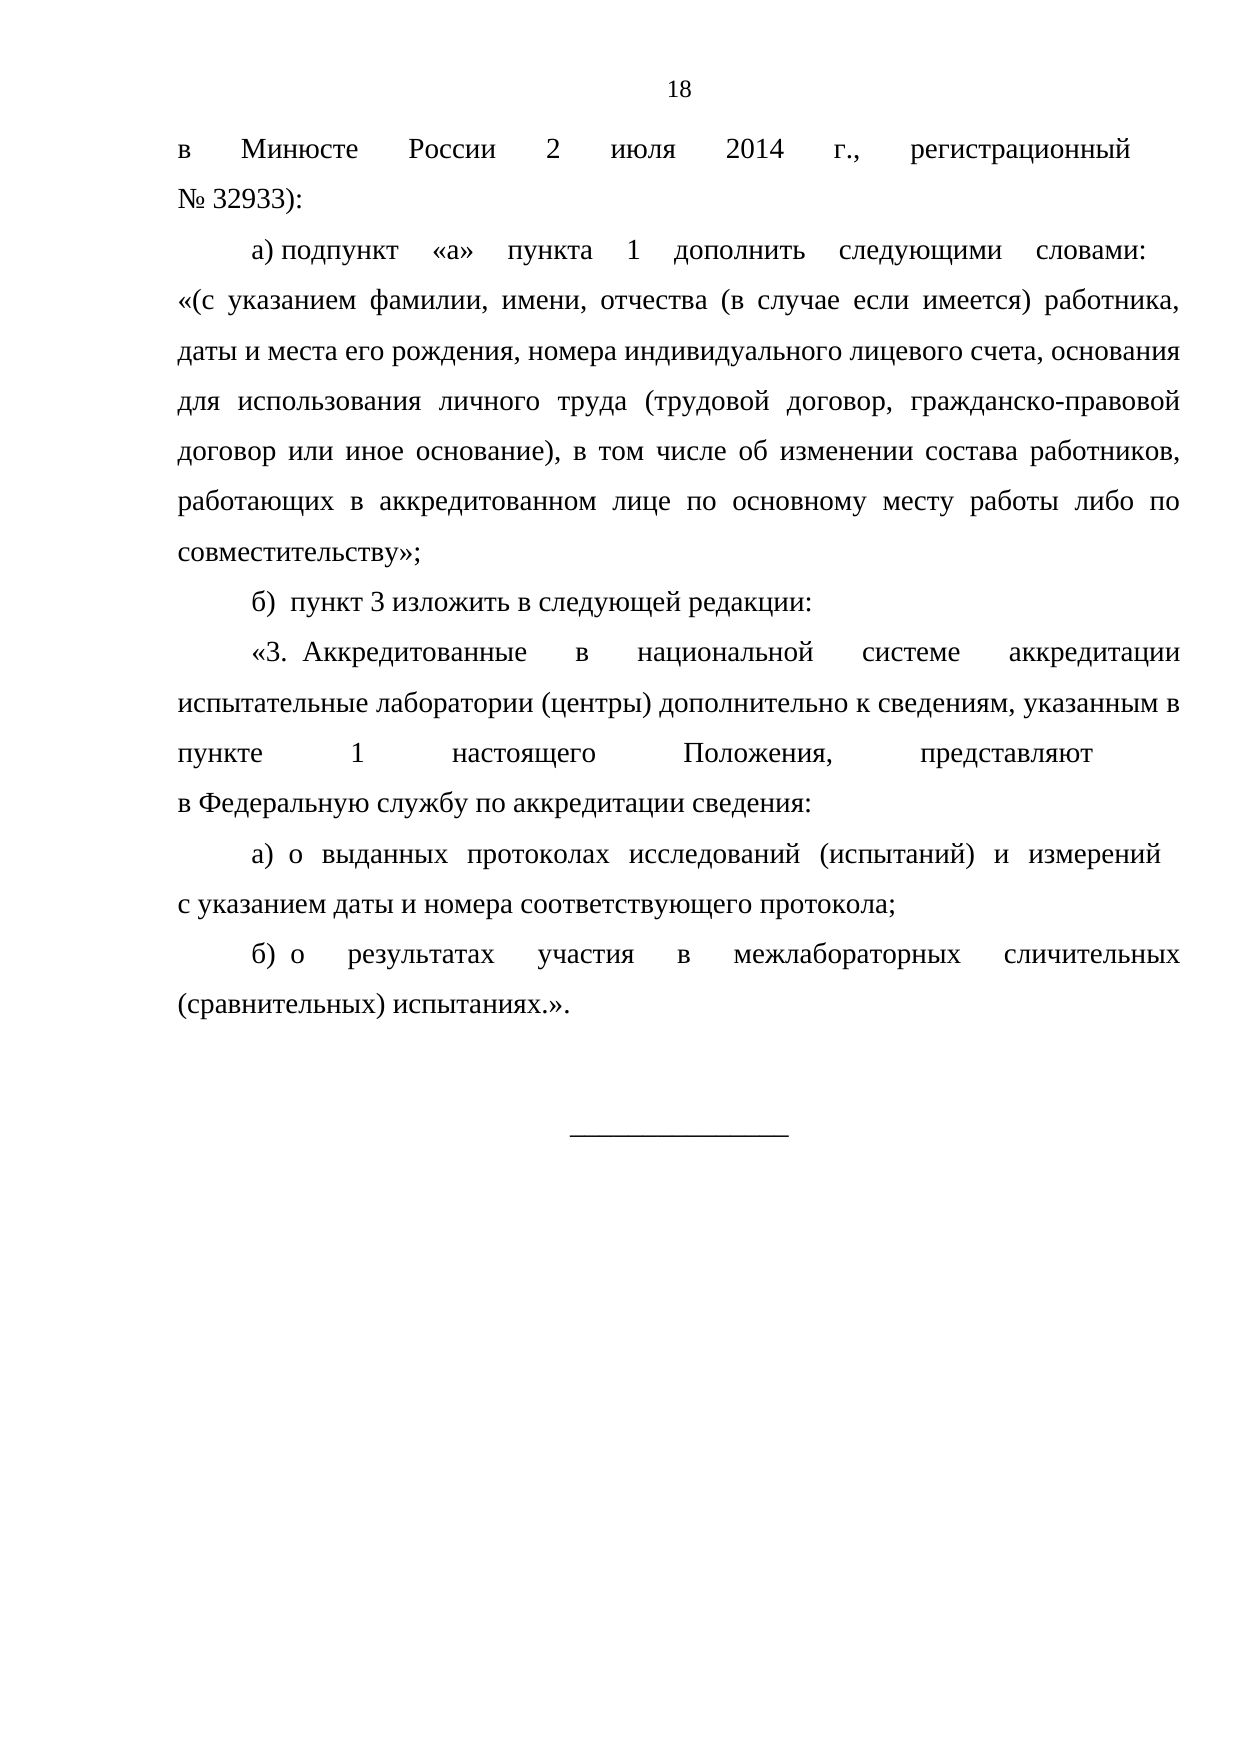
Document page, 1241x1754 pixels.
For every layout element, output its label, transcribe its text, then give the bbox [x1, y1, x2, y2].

text «3. Аккредитованные в национальной системе аккредитации испытательные лаборатории (центры) дополнительно к сведениям, указанным в пункте 1 настоящего Положения, представляют в Федеральную службу по аккредитации сведения: [177, 634, 1181, 819]
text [177, 131, 1181, 215]
text а) подпункт «а» пункта 1 дополнить следующими словами: «(с указанием фамилии, имени, отчества (в случае если имеется) работника, даты и места его рождения, номера индивидуального лицевого счета, основания для использования личного труда (трудовой договор, гражданско-правовой договор или иное основание), в том числе об изменении состава работников, работающих в аккредитованном лице по основному месту работы либо по совместительству»; [177, 232, 1181, 567]
text ––––––––––––––– [177, 1112, 1181, 1149]
text б) о результатах участия в межлабораторных сличительных (сравнительных) испытаниях.». [177, 936, 1181, 1020]
text б) пункт 3 изложить в следующей редакции: [177, 584, 1181, 618]
text а) о выданных протоколах исследований (испытаний) и измерений с указанием даты и номера соответствующего протокола; [177, 836, 1181, 919]
